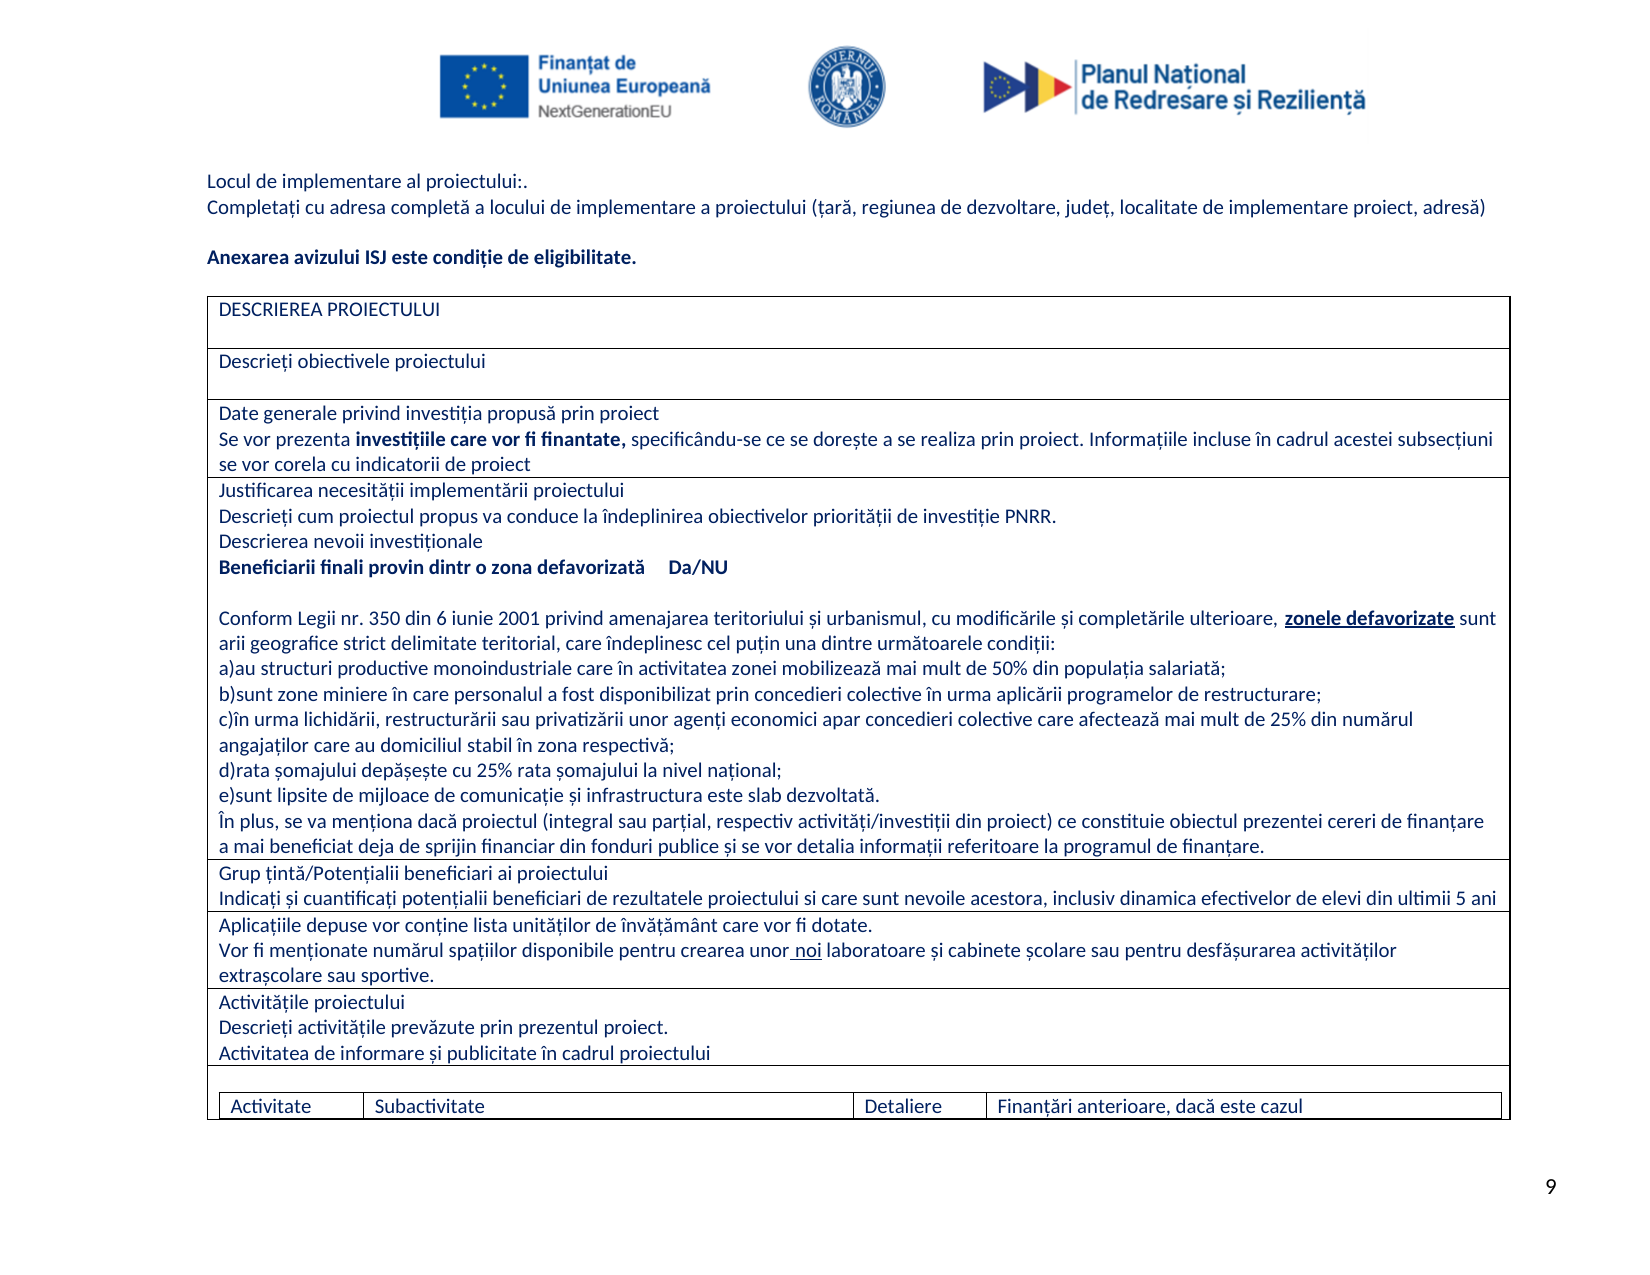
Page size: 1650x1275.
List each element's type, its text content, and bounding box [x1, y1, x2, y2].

table_header DESCRIEREA PROIECTULUI [208, 297, 1509, 347]
table_cell Grup țintă/Potențialii beneficiari ai proiectului Indicați și cuantificați potențialii beneficiari de rezultatele proiectului si care sunt nevoile acestora, inclusiv dinamica efectivelor de elevi din ultimii 5 ani [208, 860, 1509, 911]
table_cell Aplicațiile depuse vor conține lista unităților de învățământ care vor fi dotate. Vor fi menționate numărul spațiilor disponibile pentru crearea unor noi laboratoare și cabinete școlare sau pentru desfășurarea activităților extrașcolare sau sportive. [208, 912, 1509, 988]
text Anexarea avizului ISJ este condiție de eligibilitate. [207, 245, 1556, 270]
table_cell Justificarea necesității implementării proiectului Descrieți cum proiectul propus va conduce la îndeplinirea obiectivelor priorității de investiție PNRR. Descrierea nevoii investiționale Beneficiarii finali provin dintr o zona defavorizată Da/NU Conform Legii nr. 350 din 6 iunie 2001 privind amenajarea teritoriului și urbanismul, cu modificările și completările ulterioare, zonele defavorizate sunt arii geografice strict delimitate teritorial, care îndeplinesc cel puțin una dintre următoarele condiții: a)au structuri productive monoindustriale care în activitatea zonei mobilizează mai mult de 50% din populația salariată; b)sunt zone miniere în care personalul a fost disponibilizat prin concedieri colective în urma aplicării programelor de restructurare; c)în urma lichidării, restructurării sau privatizării unor agenți economici apar concedieri colective care afectează mai mult de 25% din numărul angajaților care au domiciliul stabil în zona respectivă; d)rata șomajului depășește cu 25% rata șomajului la nivel național; e)sunt lipsite de mijloace de comunicație și infrastructura este slab dezvoltată. În plus, se va menționa dacă proiectul (integral sau parțial, respectiv activități/investiții din proiect) ce constituie obiectul prezentei cereri de finanțare a mai beneficiat deja de sprijin financiar din fonduri publice și se vor detalia informații referitoare la programul de finanțare. [208, 478, 1509, 859]
picture [393, 28, 1369, 144]
table_cell Date generale privind investiția propusă prin proiect Se vor prezenta investițiile care vor fi finantate, specificându-se ce se dorește a se realiza prin proiect. Informațiile incluse în cadrul acestei subsecțiuni se vor corela cu indicatorii de proiect [208, 400, 1509, 477]
text Locul de implementare al proiectului:. [207, 168, 1556, 194]
table_cell Activitățile proiectului Descrieți activitățile prevăzute prin prezentul proiect. Activitatea de informare și publicitate în cadrul proiectului [208, 989, 1509, 1065]
table_cell Descrieți obiectivele proiectului [208, 349, 1509, 399]
text Completați cu adresa completă a locului de implementare a proiectului (țară, regiunea de dezvoltare, județ, localitate de implementare proiect, adresă) [207, 194, 1556, 219]
